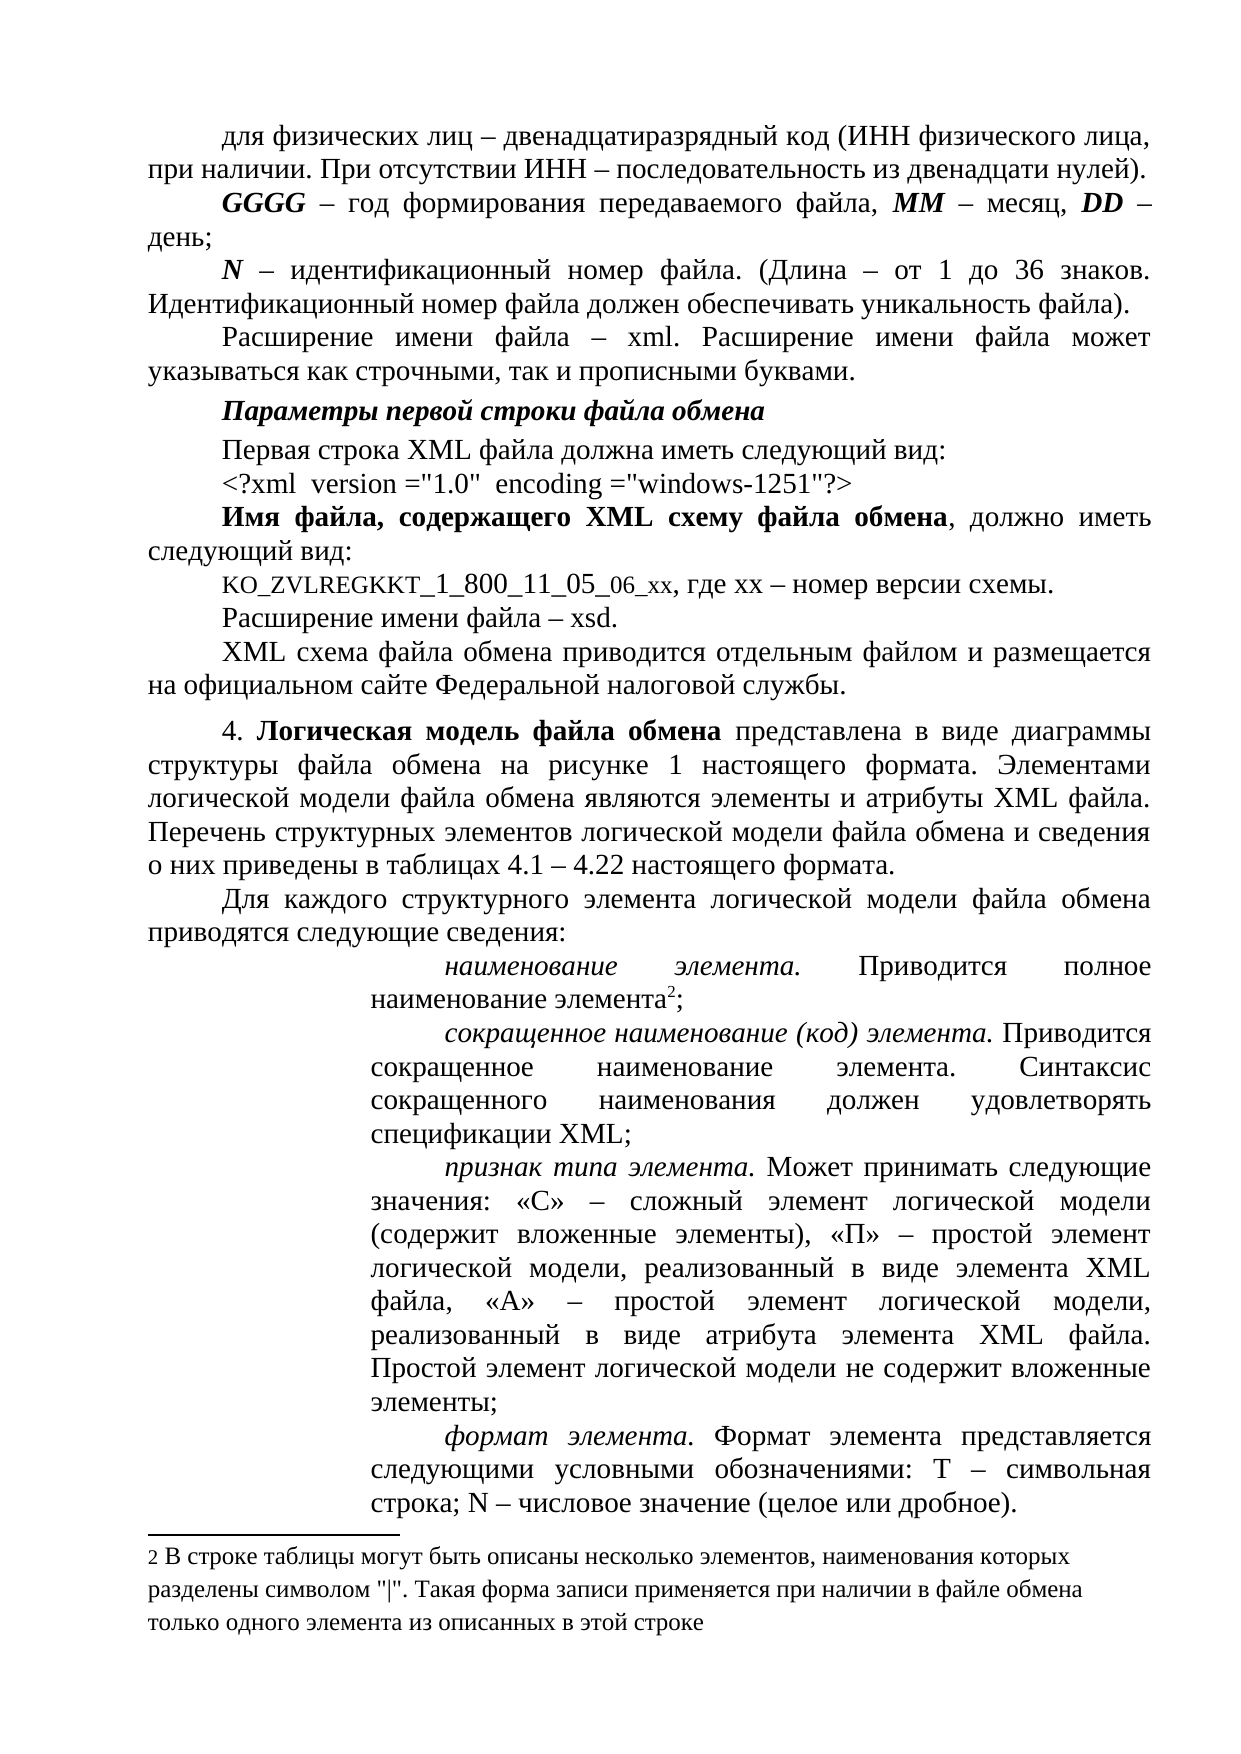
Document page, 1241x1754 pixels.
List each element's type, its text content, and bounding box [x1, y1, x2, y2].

text <?xml version ="1.0" encoding ="windows-1251"?> [148, 466, 1152, 499]
text формат элемента. Формат элемента представляется следующими условными обозначениями: Т – символьная строка; N – числовое значение (целое или дробное). [370, 1418, 1152, 1518]
text Для каждого структурного элемента логической модели файла обмена приводятся следующие сведения: [148, 881, 1152, 948]
text Расширение имени файла – xml. Расширение имени файла может указываться как строчными, так и прописными буквами. [148, 319, 1152, 386]
text для физических лиц – двенадцатиразрядный код (ИНН физического лица, при наличии. При отсутствии ИНН – последовательность из двенадцати нулей). [148, 118, 1152, 185]
text сокращенное наименование (код) элемента. Приводится сокращенное наименование элемента. Синтаксис сокращенного наименования должен удовлетворять спецификации XML; [370, 1015, 1152, 1149]
text GGGG – год формирования передаваемого файла, MM – месяц, DD – день; [148, 185, 1152, 252]
text Имя файла, содержащего XML схему файла обмена, должно иметь следующий вид: [148, 499, 1152, 567]
text Расширение имени файла – xsd. [148, 600, 1152, 634]
text признак типа элемента. Может принимать следующие значения: «С» – сложный элемент логической модели (содержит вложенные элементы), «П» – простой элемент логической модели, реализованный в виде элемента XML файла, «А» – простой элемент логической модели, реализованный в виде атрибута элемента XML файла. Простой элемент логической модели не содержит вложенные элементы; [370, 1149, 1152, 1418]
text наименование элемента. Приводится полное наименование элемента; [370, 948, 1152, 1015]
text 4. Логическая модель файла обмена представлена в виде диаграммы структуры файла обмена на рисунке 1 настоящего формата. Элементами логической модели файла обмена являются элементы и атрибуты XML файла. Перечень структурных элементов логической модели файла обмена и сведения о них приведены в таблицах 4.1 – 4.22 настоящего формата. [148, 713, 1152, 881]
text XML схема файла обмена приводится отдельным файлом и размещается на официальном сайте Федеральной налоговой службы. [148, 634, 1152, 701]
text KO_ZVLREGKKT_1_800_11_05_06_xx, где хх – номер версии схемы. [148, 567, 1152, 600]
text N – идентификационный номер файла. (Длина – от 1 до 36 знаков. Идентификационный номер файла должен обеспечивать уникальность файла). [148, 252, 1152, 319]
text Первая строка XML файла должна иметь следующий вид: [148, 432, 1152, 466]
text Параметры первой строки файла обмена [148, 393, 1152, 426]
